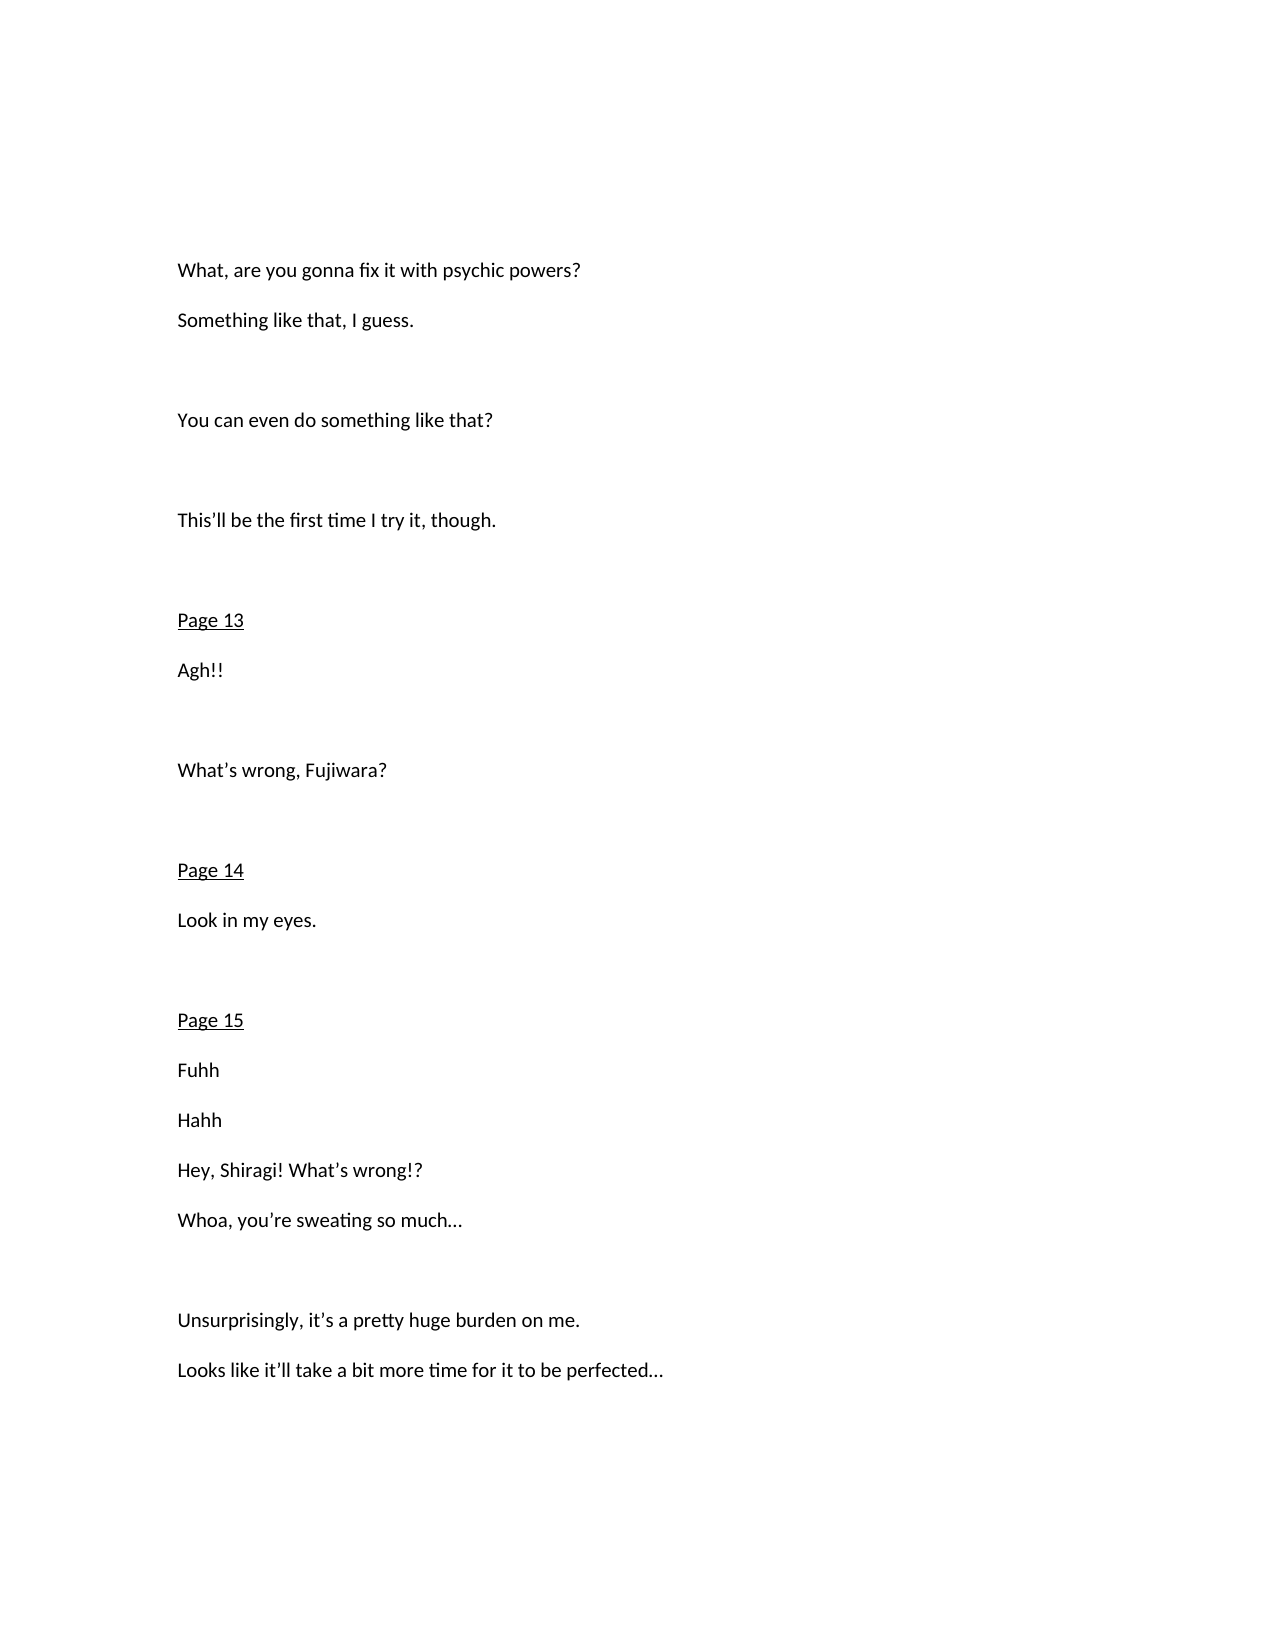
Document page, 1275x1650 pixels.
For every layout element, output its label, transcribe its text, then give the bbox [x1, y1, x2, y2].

text What, are you gonna fix it with psychic powers? [177, 257, 1098, 282]
text Fuhh [177, 1057, 1098, 1082]
text This’ll be the first time I try it, though. [177, 507, 1098, 532]
text Agh!! [177, 657, 1098, 682]
text Hahh [177, 1107, 1098, 1132]
text You can even do something like that? [177, 407, 1098, 432]
text Hey, Shiragi! What’s wrong!? [177, 1157, 1098, 1182]
text Page 15 [177, 1007, 1098, 1032]
text Page 14 [177, 857, 1098, 882]
text Something like that, I guess. [177, 307, 1098, 332]
text Looks like it’ll take a bit more time for it to be perfected… [177, 1357, 1098, 1382]
text Unsurprisingly, it’s a pretty huge burden on me. [177, 1307, 1098, 1332]
text Whoa, you’re sweating so much… [177, 1207, 1098, 1232]
text Look in my eyes. [177, 907, 1098, 932]
text Page 13 [177, 607, 1098, 632]
text What’s wrong, Fujiwara? [177, 757, 1098, 782]
